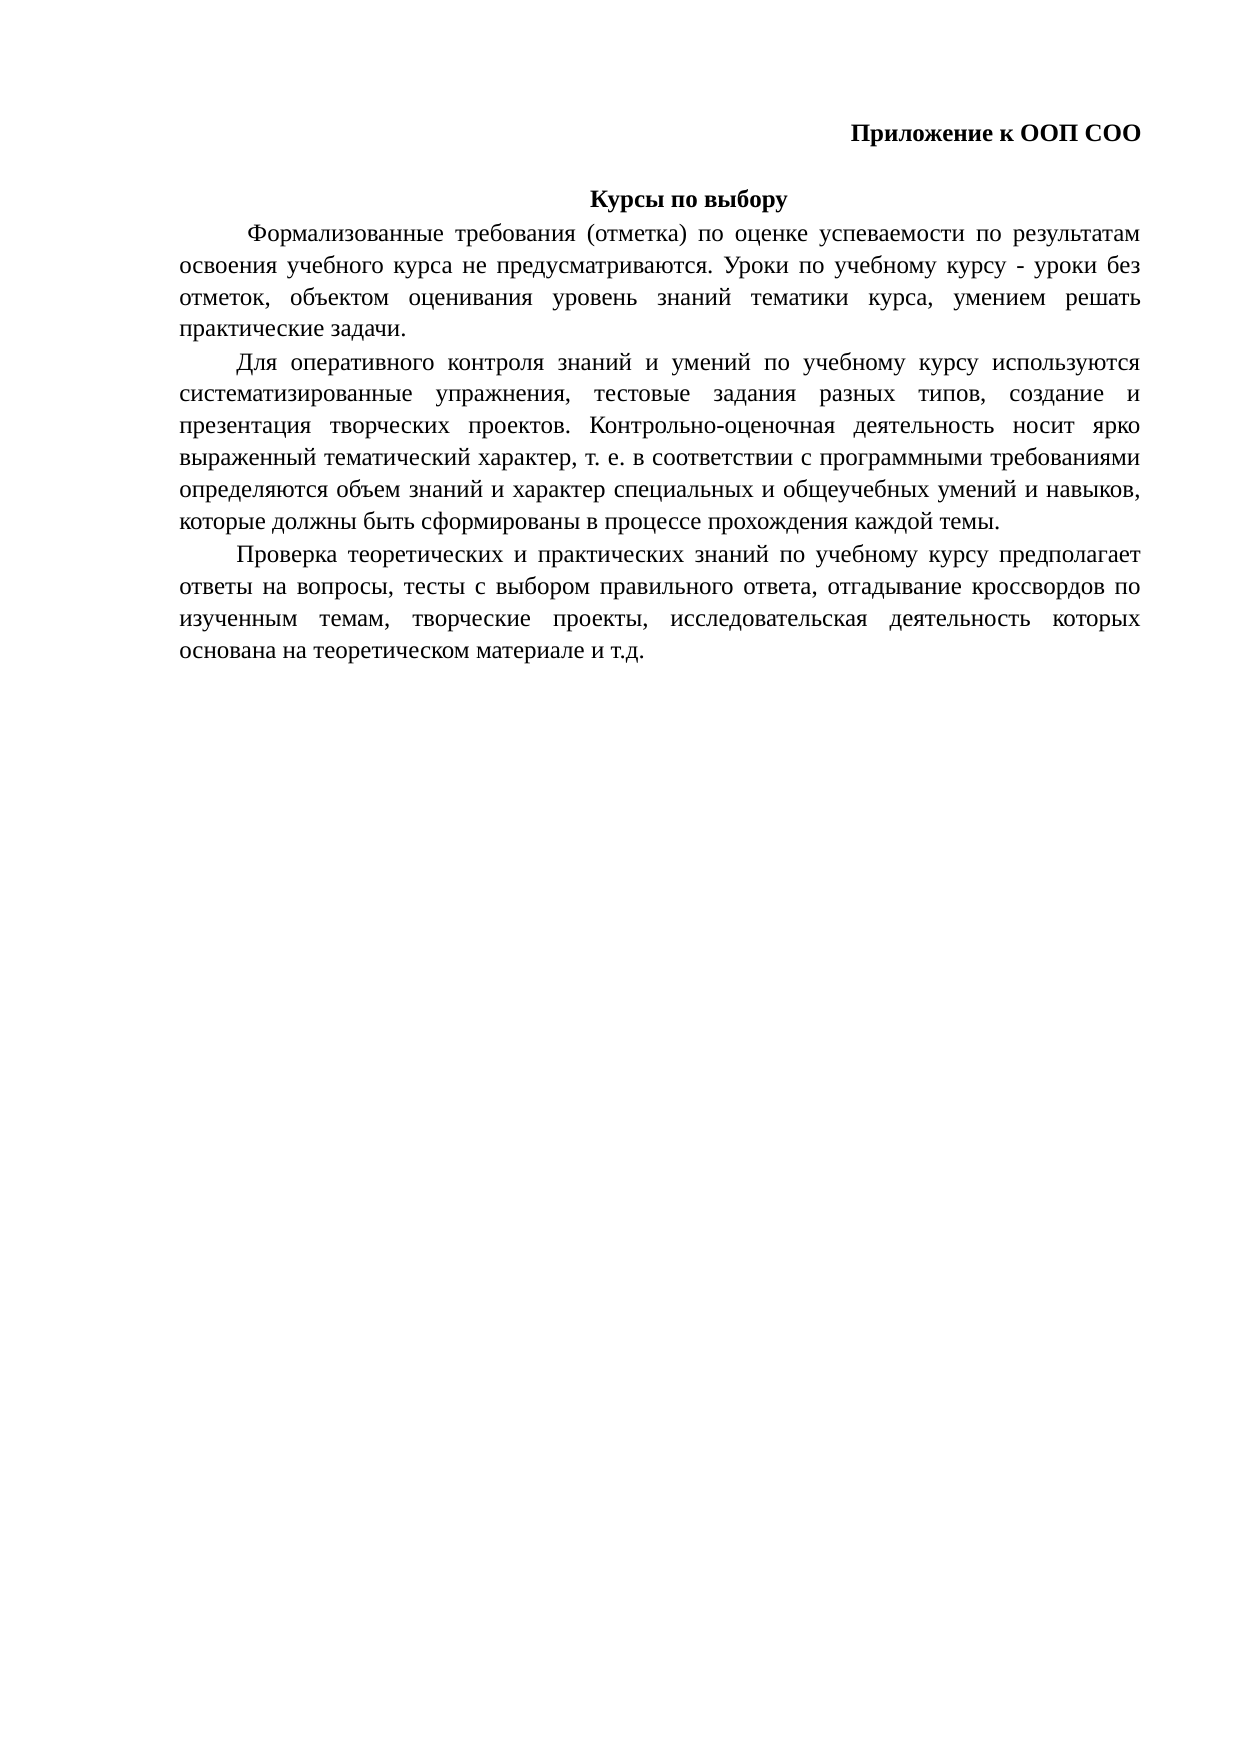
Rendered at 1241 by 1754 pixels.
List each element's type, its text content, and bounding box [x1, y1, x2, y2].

text Для оперативного контроля знаний и умений по учебному курсу используются систематизированные упражнения, тестовые задания разных типов, создание и презентация творческих проектов. Контрольно-оценочная деятельность носит ярко выраженный тематический характер, т. е. в соответствии с программными требованиями определяются объем знаний и характер специальных и общеучебных умений и навыков, которые должны быть сформированы в процессе прохождения каждой темы. [179, 347, 1141, 535]
text Формализованные требования (отметка) по оценке успеваемости по результатам освоения учебного курса не предусматриваются. Уроки по учебному курсу - уроки без отметок, объектом оценивания уровень знаний тематики курса, умением решать практические задачи. [179, 218, 1141, 342]
text Проверка теоретических и практических знаний по учебному курсу предполагает ответы на вопросы, тесты с выбором правильного ответа, отгадывание кроссвордов по изученным темам, творческие проекты, исследовательская деятельность которых основана на теоретическом материале и т.д. [179, 539, 1141, 664]
text Курсы по выбору [179, 184, 1141, 213]
text Приложение к ООП СОО [179, 118, 1141, 147]
